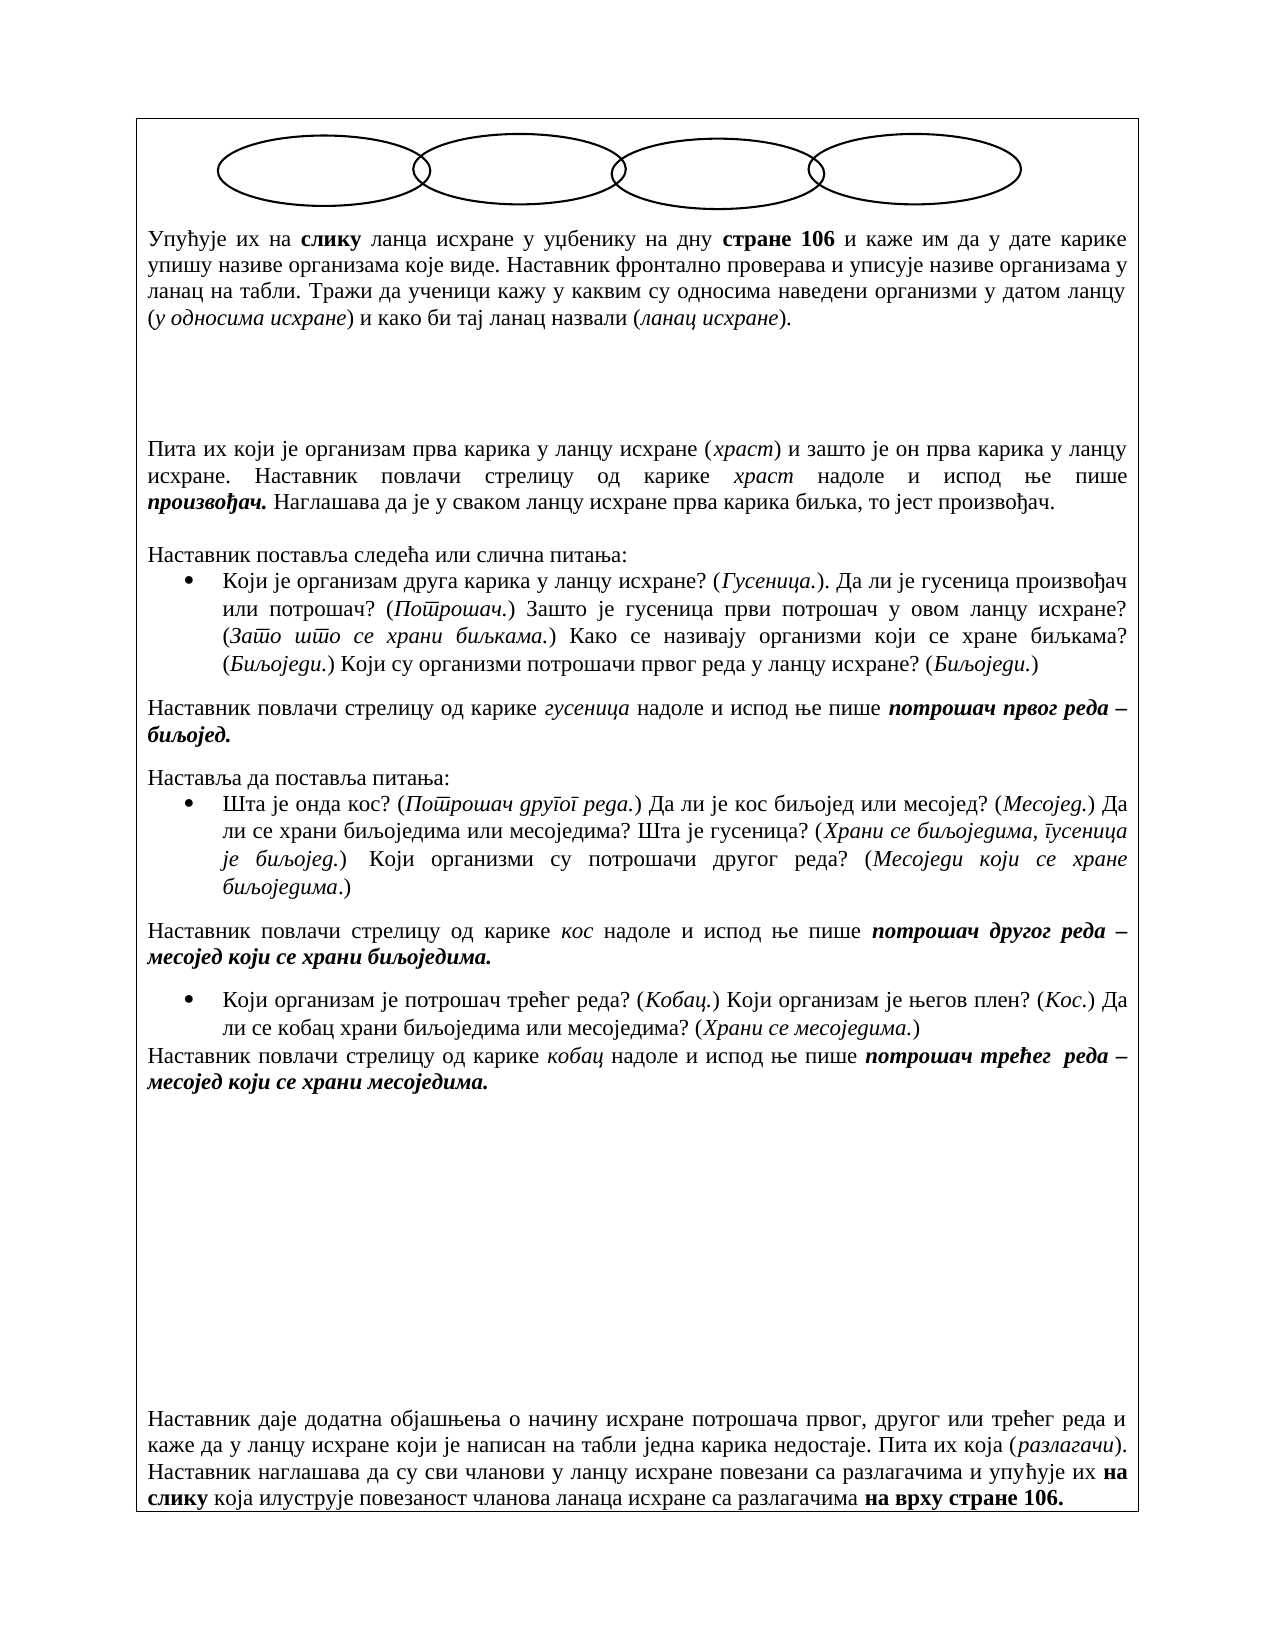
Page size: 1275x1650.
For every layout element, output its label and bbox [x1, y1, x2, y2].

table_cell [137, 119, 1138, 1511]
